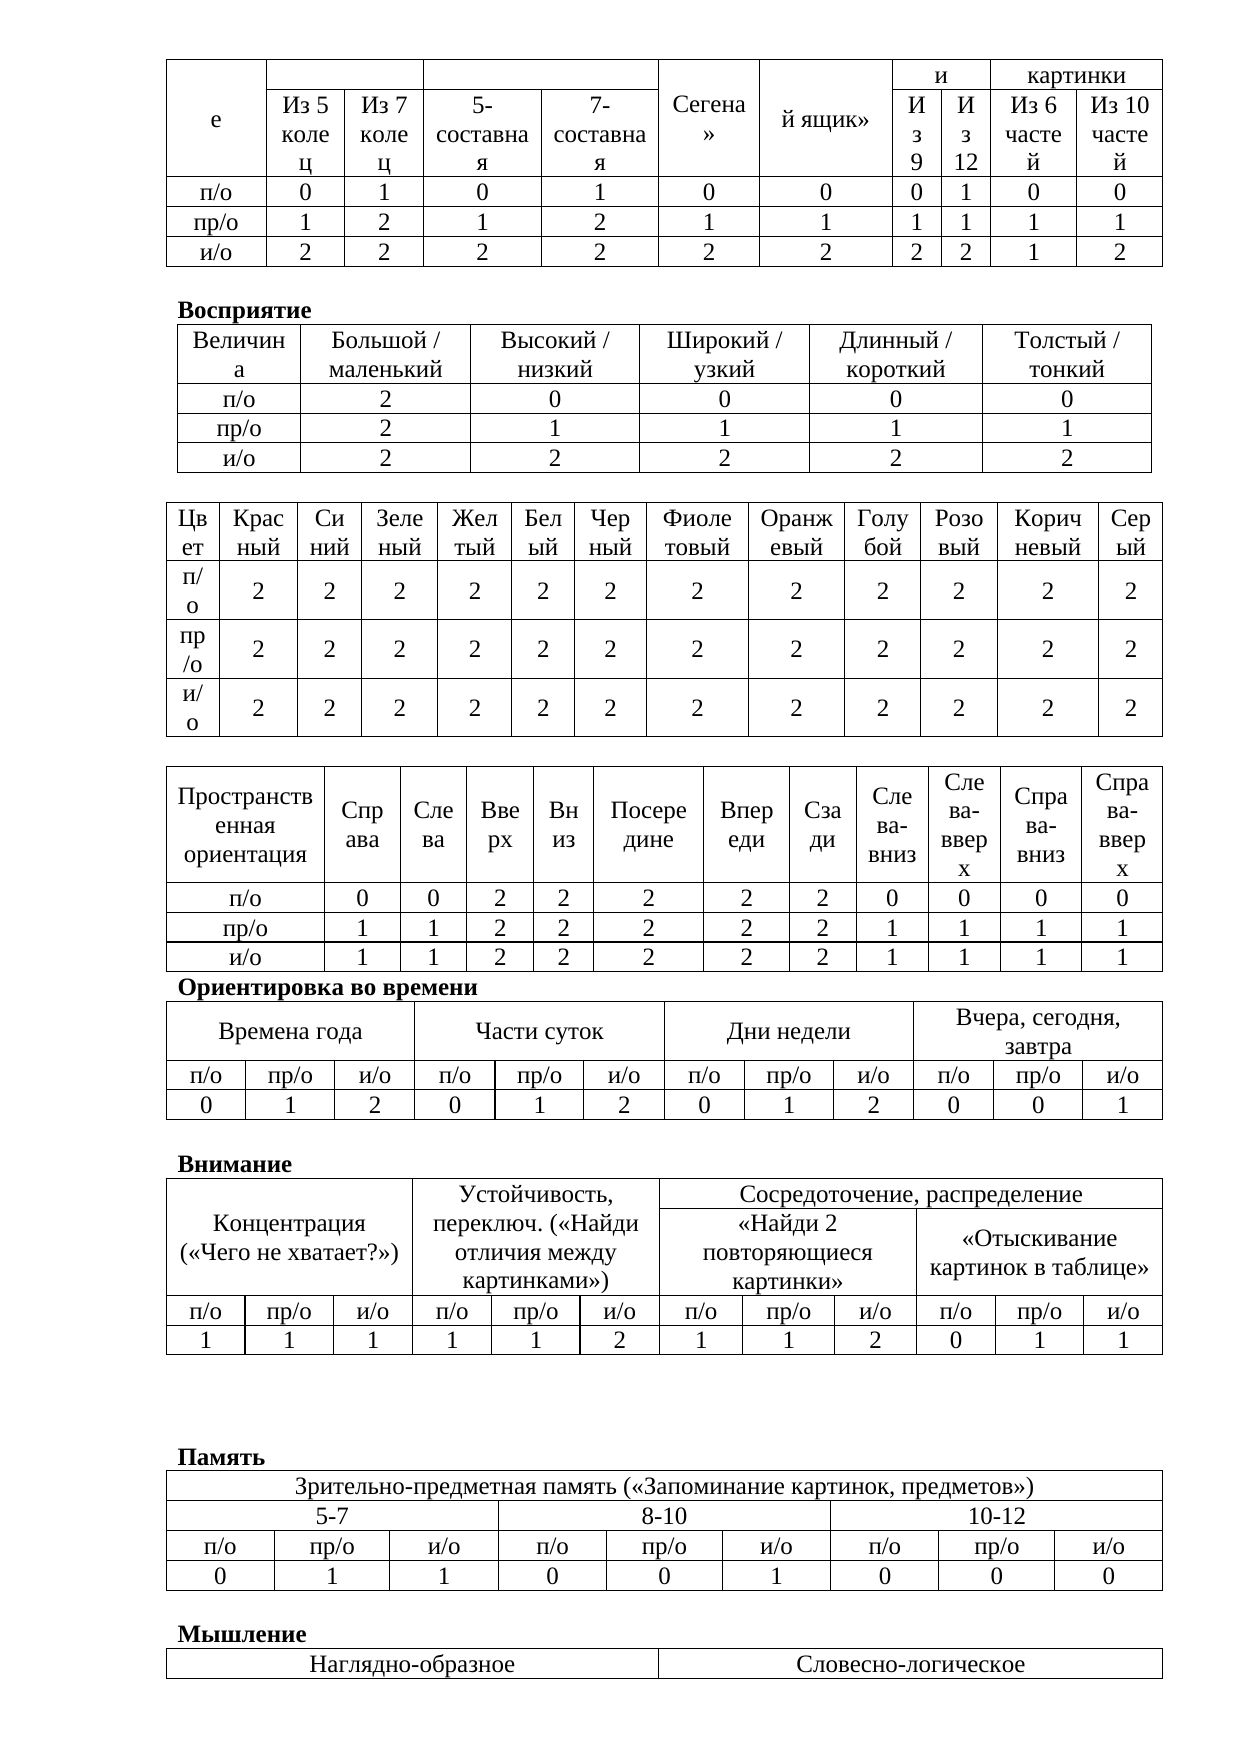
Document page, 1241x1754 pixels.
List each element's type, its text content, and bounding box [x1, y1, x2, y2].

table_cell 2 [983, 443, 1151, 472]
table_cell п/о [167, 561, 219, 619]
table_cell 2 [998, 561, 1098, 619]
table_cell 1 [246, 1090, 334, 1119]
table_cell 2 [790, 943, 856, 971]
table_cell 7-составная [542, 90, 658, 176]
table_cell 2 [575, 679, 646, 736]
table_cell 0 [1082, 883, 1162, 912]
table_cell п/о [178, 384, 300, 412]
table_cell и/о [835, 1296, 916, 1324]
table_header Цвет [167, 503, 219, 560]
table_header Сзади [790, 767, 856, 882]
table_cell Из 6 частей [991, 90, 1076, 176]
table_cell 0 [914, 1090, 993, 1119]
table_cell 1 [267, 207, 344, 236]
table_cell п/о [831, 1531, 938, 1560]
table_cell 1 [424, 207, 541, 236]
table_cell и/о [167, 237, 266, 266]
table_cell и/о [584, 1061, 664, 1089]
table_cell 2 [845, 679, 920, 736]
table_cell пр/о [167, 913, 324, 941]
table_header Черный [575, 503, 646, 560]
table_cell 2 [704, 913, 789, 941]
table_cell 0 [659, 177, 759, 206]
table_cell 2 [220, 620, 297, 677]
table_cell 1 [401, 913, 466, 941]
table_cell п/о [167, 1531, 274, 1560]
table_header Справа [325, 767, 400, 882]
table_cell 1 [857, 913, 928, 941]
table_cell 2 [845, 620, 920, 677]
table_header Устойчивость, переключ. («Найди отличия между картинками») [413, 1179, 659, 1295]
table_cell пр/о [275, 1531, 389, 1560]
table_header «Почтовый ящик» [760, 60, 892, 176]
table_header Серый [1099, 503, 1162, 560]
table_cell 2 [345, 237, 423, 266]
table_cell 1 [991, 207, 1076, 236]
table_cell 1 [640, 414, 809, 442]
table_cell 2 [512, 561, 574, 619]
table_cell 2 [704, 943, 789, 971]
table_cell 1 [723, 1561, 830, 1589]
table_header Дни недели [665, 1002, 913, 1059]
table_cell п/о [660, 1296, 742, 1324]
table_cell 2 [921, 679, 997, 736]
table_cell 0 [939, 1561, 1054, 1589]
table_cell 2 [584, 1090, 664, 1119]
text Восприятие [177, 295, 1152, 324]
table_cell 2 [267, 237, 344, 266]
table_cell 2 [1077, 237, 1162, 266]
table_cell 0 [994, 1090, 1082, 1119]
table_cell 2 [594, 883, 703, 912]
table_cell 1 [471, 414, 639, 442]
table_cell 0 [401, 883, 466, 912]
table_cell пр/о [496, 1061, 583, 1089]
table_cell 2 [790, 913, 856, 941]
table_cell 2 [438, 679, 511, 736]
table_header Словесно-логическое [659, 1649, 1162, 1678]
table_cell и/о [178, 443, 300, 472]
table_cell 2 [424, 237, 541, 266]
table_cell 2 [534, 913, 593, 941]
table_cell 2 [542, 237, 658, 266]
table_cell 2 [594, 943, 703, 971]
table_cell 2 [921, 561, 997, 619]
table_cell и/о [390, 1531, 498, 1560]
table_cell п/о [167, 1061, 245, 1089]
table_cell 1 [991, 237, 1076, 266]
table_cell и/о [723, 1531, 830, 1560]
table_cell 2 [301, 384, 470, 412]
table_cell 1 [760, 207, 892, 236]
table_header Высокий / низкий [471, 325, 639, 383]
table_header Слева [401, 767, 466, 882]
table_header Большой / маленький [301, 325, 470, 383]
table_cell 2 [647, 679, 748, 736]
table_cell 2 [298, 561, 361, 619]
table_cell 2 [760, 237, 892, 266]
table_header Зеленый [362, 503, 437, 560]
table_cell и/о [581, 1296, 659, 1324]
table_cell пр/о [167, 207, 266, 236]
table_header Зрительно-предметная память («Запоминание картинок, предметов») [167, 1471, 1162, 1500]
table_cell 1 [413, 1326, 491, 1354]
table_cell 2 [220, 561, 297, 619]
text Ориентировка во времени [177, 972, 1152, 1001]
table_cell 2 [471, 443, 639, 472]
table_header Матрешка [424, 60, 658, 89]
text Внимание [177, 1149, 1152, 1178]
table_cell пр/о [994, 1061, 1082, 1089]
table_cell 1 [745, 1090, 833, 1119]
table_cell 0 [1001, 883, 1081, 912]
table_cell 1 [1082, 943, 1162, 971]
table_cell 1 [401, 943, 466, 971]
table_cell 2 [467, 883, 533, 912]
table_cell 0 [929, 883, 1000, 912]
table_cell п/о [499, 1531, 606, 1560]
table_header Кубики [893, 60, 990, 89]
table_cell 1 [345, 177, 423, 206]
table_header Концентрация («Чего не хватает?») [167, 1179, 412, 1295]
table_cell 2 [467, 913, 533, 941]
table_cell 1 [1082, 913, 1162, 941]
table_cell 1 [325, 943, 400, 971]
table_cell п/о [167, 1296, 244, 1324]
table_cell пр/о [492, 1296, 579, 1324]
table_header Белый [512, 503, 574, 560]
table_header Красный [220, 503, 297, 560]
table_cell 2 [893, 237, 941, 266]
table_cell 1 [996, 1326, 1083, 1354]
table_cell пр/о [996, 1296, 1083, 1324]
table_header Впереди [704, 767, 789, 882]
table_cell 2 [362, 679, 437, 736]
table_cell п/о [167, 177, 266, 206]
table_cell 0 [415, 1090, 494, 1119]
table_cell 0 [665, 1090, 744, 1119]
table_cell 0 [325, 883, 400, 912]
table_cell 0 [810, 384, 982, 412]
table_header Слева- вверх [929, 767, 1000, 882]
table_header Синий [298, 503, 361, 560]
table_cell 2 [581, 1326, 659, 1354]
table_cell 2 [810, 443, 982, 472]
table_cell 2 [534, 943, 593, 971]
table_cell п/о [415, 1061, 494, 1089]
table_cell 0 [857, 883, 928, 912]
table_header Посередине [594, 767, 703, 882]
table_cell 2 [942, 237, 990, 266]
table_cell 2 [335, 1090, 414, 1119]
table_cell 1 [942, 177, 990, 206]
table_cell 2 [512, 679, 574, 736]
table_cell Из 5 колец [267, 90, 344, 176]
table_header Желтый [438, 503, 511, 560]
table_cell «Найди 2 повторяющиеся картинки» [660, 1209, 916, 1295]
table_cell 1 [810, 414, 982, 442]
table_cell 0 [917, 1326, 995, 1354]
table_cell 2 [301, 443, 470, 472]
table_cell 2 [647, 620, 748, 677]
table_cell 0 [499, 1561, 606, 1589]
table_cell пр/о [607, 1531, 722, 1560]
table_cell пр/о [743, 1296, 834, 1324]
table_cell 2 [834, 1090, 913, 1119]
table_cell 2 [921, 620, 997, 677]
table_cell пр/о [246, 1061, 334, 1089]
table_cell 5-составная [424, 90, 541, 176]
table_cell 2 [575, 561, 646, 619]
table_cell и/о [1055, 1531, 1162, 1560]
table_header Части суток [415, 1002, 664, 1059]
table_header Толстый / тонкий [983, 325, 1151, 383]
table_cell 0 [893, 177, 941, 206]
table_header Вчера, сегодня, завтра [914, 1002, 1162, 1059]
table_header Времена года [167, 1002, 414, 1059]
table_cell 2 [298, 679, 361, 736]
table_cell 2 [835, 1326, 916, 1354]
table_cell пр/о [745, 1061, 833, 1089]
table_header Вверх [467, 767, 533, 882]
table_cell 8-10 [499, 1501, 830, 1530]
text Память [177, 1442, 1152, 1470]
table_cell 0 [640, 384, 809, 412]
table_cell 1 [492, 1326, 579, 1354]
table_cell 0 [167, 1561, 274, 1589]
table_cell 0 [983, 384, 1151, 412]
table_cell 0 [831, 1561, 938, 1589]
table_cell 2 [575, 620, 646, 677]
table_header Вниз [534, 767, 593, 882]
table_cell п/о [167, 883, 324, 912]
table_cell 1 [167, 1326, 244, 1354]
table_cell 1 [942, 207, 990, 236]
table_cell 2 [594, 913, 703, 941]
table_header Пространственная ориентация [167, 767, 324, 882]
table_cell 2 [998, 620, 1098, 677]
table_cell 0 [167, 1090, 245, 1119]
table_cell 10-12 [831, 1501, 1162, 1530]
table_header Сосредоточение, распределение [660, 1179, 1162, 1207]
table_cell 1 [542, 177, 658, 206]
table_cell 1 [857, 943, 928, 971]
table_cell 1 [1001, 943, 1081, 971]
table_cell 2 [362, 561, 437, 619]
table_cell Из 9 [893, 90, 941, 176]
table_cell 5-7 [167, 1501, 498, 1530]
table_cell 1 [893, 207, 941, 236]
table_cell 1 [1077, 207, 1162, 236]
table_cell 2 [467, 943, 533, 971]
table_header Величина [178, 325, 300, 383]
table_header Фиолетовый [647, 503, 748, 560]
table_cell 2 [345, 207, 423, 236]
table_header Розовый [921, 503, 997, 560]
table_header Оранжевый [749, 503, 844, 560]
table_cell 2 [1099, 679, 1162, 736]
table_cell 1 [246, 1326, 333, 1354]
table_cell и/о [167, 679, 219, 736]
table_header Наглядно-образное [167, 1649, 658, 1678]
table_cell 2 [790, 883, 856, 912]
table_header Коричневый [998, 503, 1098, 560]
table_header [991, 60, 1162, 89]
table_cell 1 [390, 1561, 498, 1589]
table_cell 0 [760, 177, 892, 206]
table_cell 2 [1099, 561, 1162, 619]
table_cell 2 [749, 561, 844, 619]
table_cell п/о [413, 1296, 491, 1324]
table_header «Доска Сегена» [659, 60, 759, 176]
table_cell 2 [749, 620, 844, 677]
table_cell 1 [983, 414, 1151, 442]
table_cell 1 [334, 1326, 412, 1354]
table_cell 2 [542, 207, 658, 236]
table_cell и/о [834, 1061, 913, 1089]
table_cell 2 [845, 561, 920, 619]
table_cell 1 [929, 913, 1000, 941]
table_cell 0 [607, 1561, 722, 1589]
table_header Справа- вниз [1001, 767, 1081, 882]
table_cell 2 [438, 561, 511, 619]
table_cell 2 [704, 883, 789, 912]
table_cell Из 10 частей [1077, 90, 1162, 176]
table_cell 1 [660, 1326, 742, 1354]
table_header Справа- вверх [1082, 767, 1162, 882]
table_cell 2 [1099, 620, 1162, 677]
table_cell 2 [298, 620, 361, 677]
table_cell 2 [749, 679, 844, 736]
table_cell 2 [659, 237, 759, 266]
table_cell 0 [424, 177, 541, 206]
table_cell 1 [1084, 1326, 1162, 1354]
table_cell пр/о [167, 620, 219, 677]
table_cell 0 [267, 177, 344, 206]
table_cell п/о [917, 1296, 995, 1324]
table_cell 1 [325, 913, 400, 941]
table_cell п/о [914, 1061, 993, 1089]
table_cell 0 [471, 384, 639, 412]
table_cell и/о [334, 1296, 412, 1324]
text Мышление [177, 1619, 1152, 1648]
table_cell и/о [167, 943, 324, 971]
table_header Слева- вниз [857, 767, 928, 882]
table_cell 2 [438, 620, 511, 677]
table_cell 2 [362, 620, 437, 677]
table_cell 1 [929, 943, 1000, 971]
table_cell 2 [534, 883, 593, 912]
table_cell п/о [665, 1061, 744, 1089]
table_cell 1 [1083, 1090, 1162, 1119]
table_header Задание [167, 60, 266, 176]
table_cell 2 [301, 414, 470, 442]
table_cell пр/о [246, 1296, 333, 1324]
table_cell 1 [275, 1561, 389, 1589]
table_cell 2 [640, 443, 809, 472]
table_cell 0 [991, 177, 1076, 206]
table_cell 2 [220, 679, 297, 736]
table_cell 2 [512, 620, 574, 677]
table_cell 0 [1055, 1561, 1162, 1589]
table_header Длинный / короткий [810, 325, 982, 383]
table_header Голубой [845, 503, 920, 560]
table_cell 1 [659, 207, 759, 236]
table_cell «Отыскивание картинок в таблице» [917, 1209, 1162, 1295]
table_cell пр/о [178, 414, 300, 442]
table_cell 0 [1077, 177, 1162, 206]
table_cell 1 [743, 1326, 834, 1354]
table_header Широкий / узкий [640, 325, 809, 383]
table_cell 1 [496, 1090, 583, 1119]
table_cell и/о [335, 1061, 414, 1089]
table_cell 2 [647, 561, 748, 619]
table_cell Из 12 [942, 90, 990, 176]
table_header Пирамида [267, 60, 423, 89]
table_cell Из 7 колец [345, 90, 423, 176]
table_cell и/о [1083, 1061, 1162, 1089]
table_cell и/о [1084, 1296, 1162, 1324]
table_cell 1 [1001, 913, 1081, 941]
table_cell пр/о [939, 1531, 1054, 1560]
table_cell 2 [998, 679, 1098, 736]
